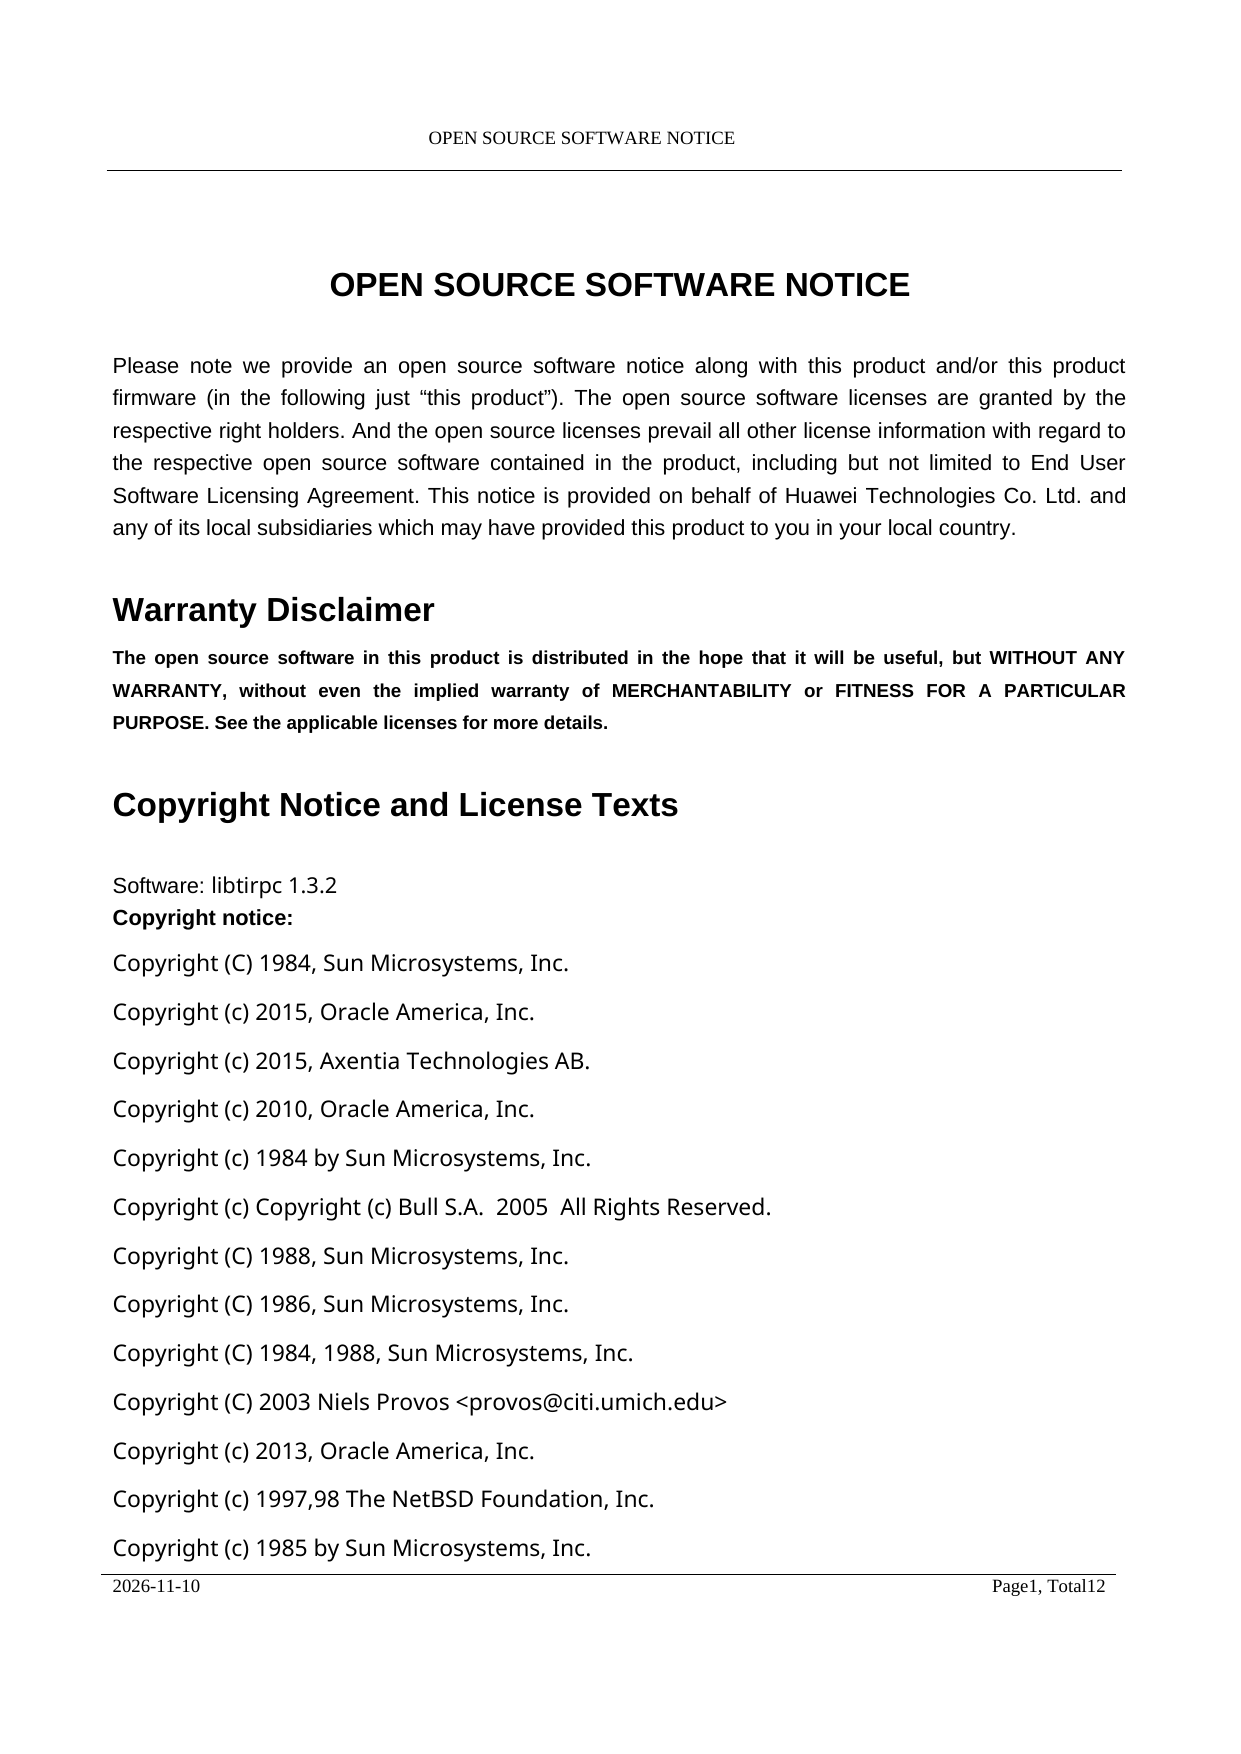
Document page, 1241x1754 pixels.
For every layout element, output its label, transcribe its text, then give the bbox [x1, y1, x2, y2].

text Please note we provide an open source software notice along with this product and/or this product firmware (in the following just “this product”). The open source software licenses are granted by the respective right holders. And the open source licenses prevail all other license information with regard to the respective open source software contained in the product, including but not limited to End User Software Licensing Agreement. This notice is provided on behalf of Huawei Technologies Co. Ltd. and any of its local subsidiaries which may have provided this product to you in your local country. [112, 349, 1128, 544]
text OPEN SOURCE SOFTWARE NOTICE [112, 251, 1128, 316]
text Software: libtirpc 1.3.2 [112, 869, 1128, 901]
text Copyright Notice and License Texts [112, 771, 1128, 836]
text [112, 947, 1128, 1564]
text Copyright notice: [112, 901, 1128, 934]
text Warranty Disclaimer [112, 576, 1128, 641]
text The open source software in this product is distributed in the hope that it will be useful, but WITHOUT ANY WARRANTY, without even the implied warranty of MERCHANTABILITY or FITNESS FOR A PARTICULAR PURPOSE. See the applicable licenses for more details. [112, 641, 1128, 739]
